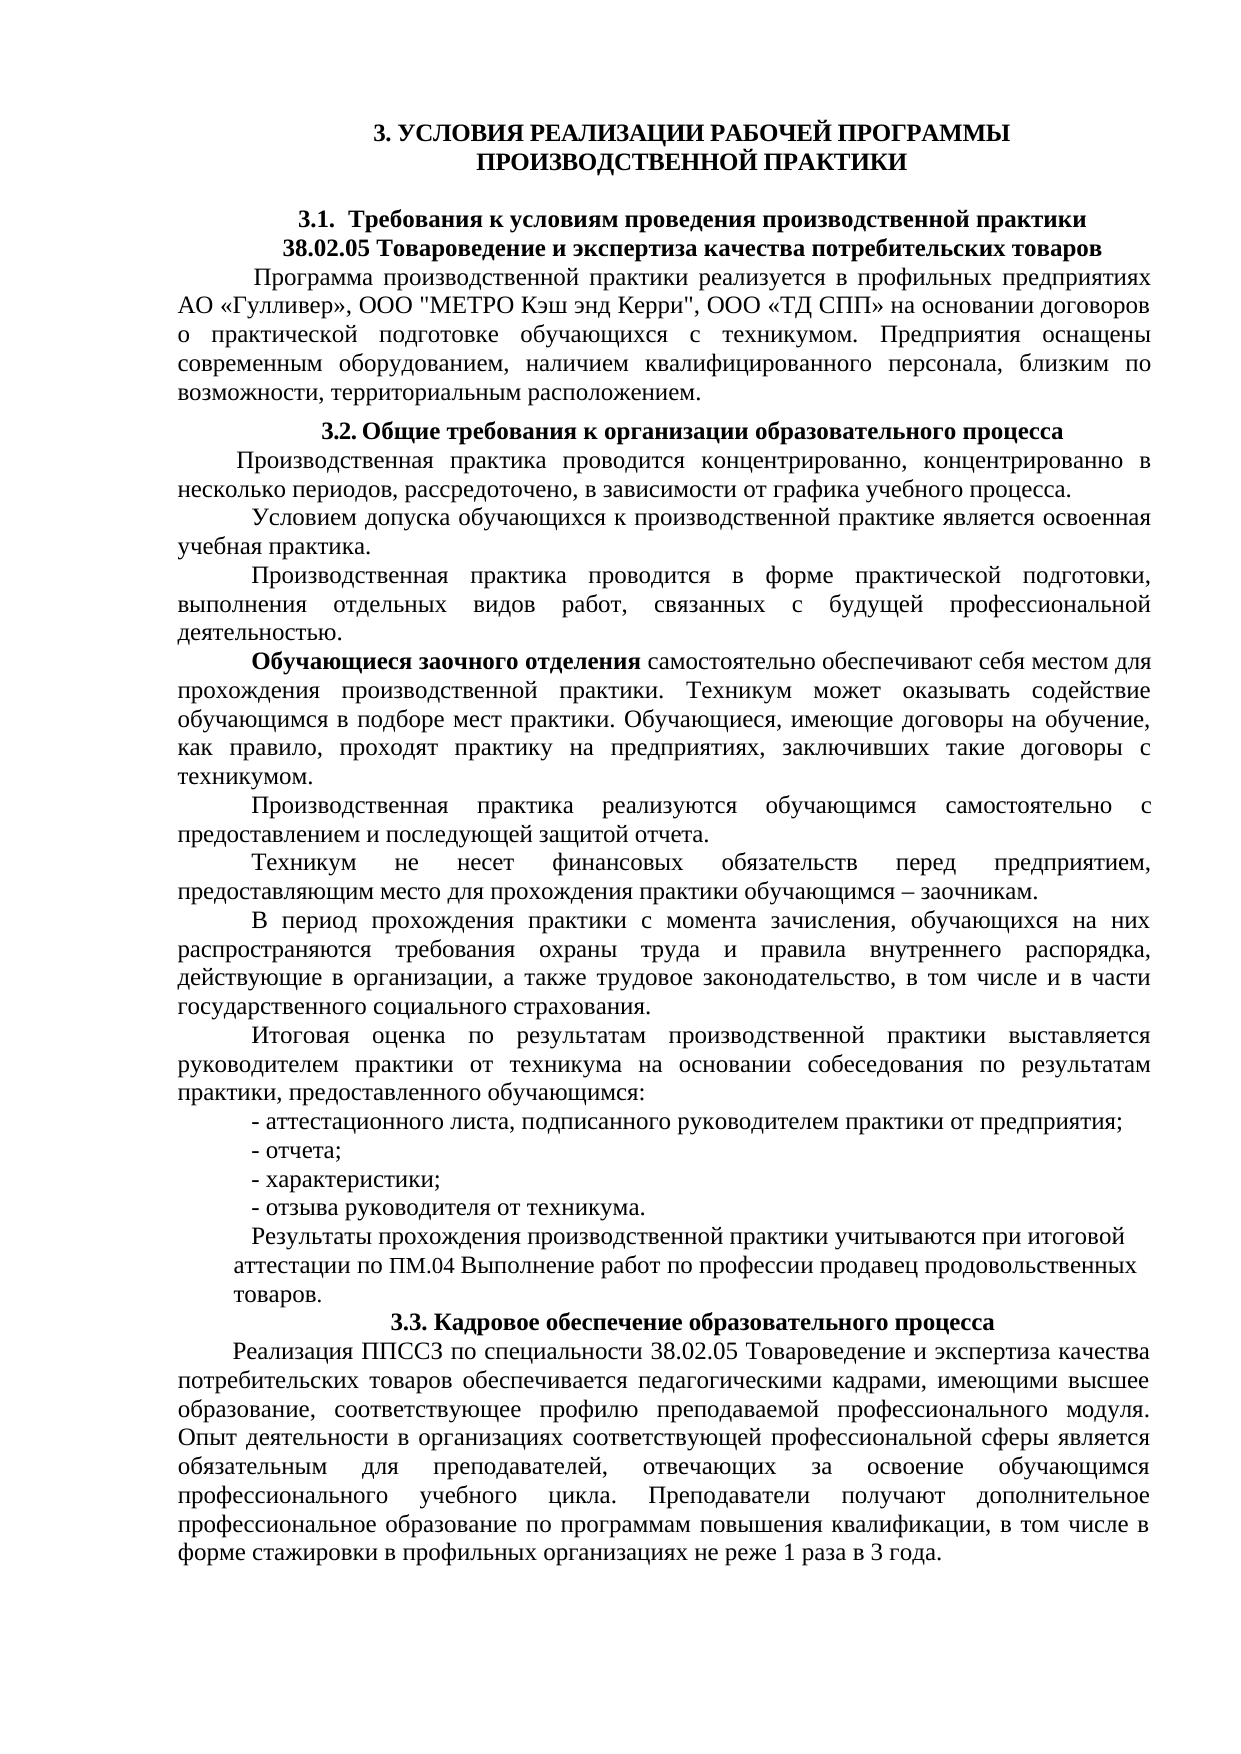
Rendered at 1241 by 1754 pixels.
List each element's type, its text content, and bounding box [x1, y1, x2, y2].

text - аттестационного листа, подписанного руководителем практики от предприятия; [177, 1106, 1152, 1135]
text - характеристики; [177, 1164, 1152, 1192]
text Производственная практика проводится концентрированно, концентрированно в несколько периодов, рассредоточено, в зависимости от графика учебного процесса. [177, 445, 1152, 502]
text Программа производственной практики реализуется в профильных предприятиях АО «Гулливер», ООО "МЕТРО Кэш энд Керри", ООО «ТД СПП» на основании договоров о практической подготовке обучающихся с техникумом. Предприятия оснащены современным оборудованием, наличием квалифицированного персонала, близким по возможности, территориальным расположением. [177, 262, 1152, 406]
text 3. УСЛОВИЯ РЕАЛИЗАЦИИ РАБОЧЕЙ ПРОГРАММЫ ПРОИЗВОДСТВЕННОЙ ПРАКТИКИ [232, 118, 1152, 176]
text Реализация ППССЗ по специальности 38.02.05 Товароведение и экспертиза качества потребительских товаров обеспечивается педагогическими кадрами, имеющими высшее образование, соответствующее профилю преподаваемой профессионального модуля. Опыт деятельности в организациях соответствующей профессиональной сферы является обязательным для преподавателей, отвечающих за освоение обучающимся профессионального учебного цикла. Преподаватели получают дополнительное профессиональное образование по программам повышения квалификации, в том числе в форме стажировки в профильных организациях не реже 1 раза в 3 года. [178, 1336, 1151, 1566]
text 3.1. Требования к условиям проведения производственной практики [177, 204, 1152, 233]
text Обучающиеся заочного отделения самостоятельно обеспечивают себя местом для прохождения производственной практики. Техникум может оказывать содействие обучающимся в подборе мест практики. Обучающиеся, имеющие договоры на обучение, как правило, проходят практику на предприятиях, заключивших такие договоры с техникумом. [177, 646, 1152, 790]
text - отзыва руководителя от техникума. [177, 1192, 1152, 1221]
text 3.3. Кадровое обеспечение образовательного процесса [233, 1307, 1152, 1336]
text Производственная практика проводится в форме практической подготовки, выполнения отдельных видов работ, связанных с будущей профессиональной деятельностью. [177, 560, 1152, 646]
text Итоговая оценка по результатам производственной практики выставляется руководителем практики от техникума на основании собеседования по результатам практики, предоставленного обучающимся: [177, 1020, 1152, 1106]
text 38.02.05 Товароведение и экспертиза качества потребительских товаров [177, 233, 1152, 262]
text Техникум не несет финансовых обязательств перед предприятием, предоставляющим место для прохождения практики обучающимся – заочникам. [177, 847, 1152, 905]
text В период прохождения практики с момента зачисления, обучающихся на них распространяются требования охраны труда и правила внутреннего распорядка, действующие в организации, а также трудовое законодательство, в том числе и в части государственного социального страхования. [177, 905, 1152, 1020]
text Производственная практика реализуются обучающимся самостоятельно с предоставлением и последующей защитой отчета. [177, 790, 1152, 847]
text Условием допуска обучающихся к производственной практике является освоенная учебная практика. [177, 502, 1152, 560]
text - отчета; [177, 1135, 1152, 1164]
text 3.2. Общие требования к организации образовательного процесса [233, 416, 1152, 445]
text Результаты прохождения производственной практики учитываются при итоговой аттестации по ПМ.04 Выполнение работ по профессии продавец продовольственных товаров. [233, 1221, 1152, 1307]
